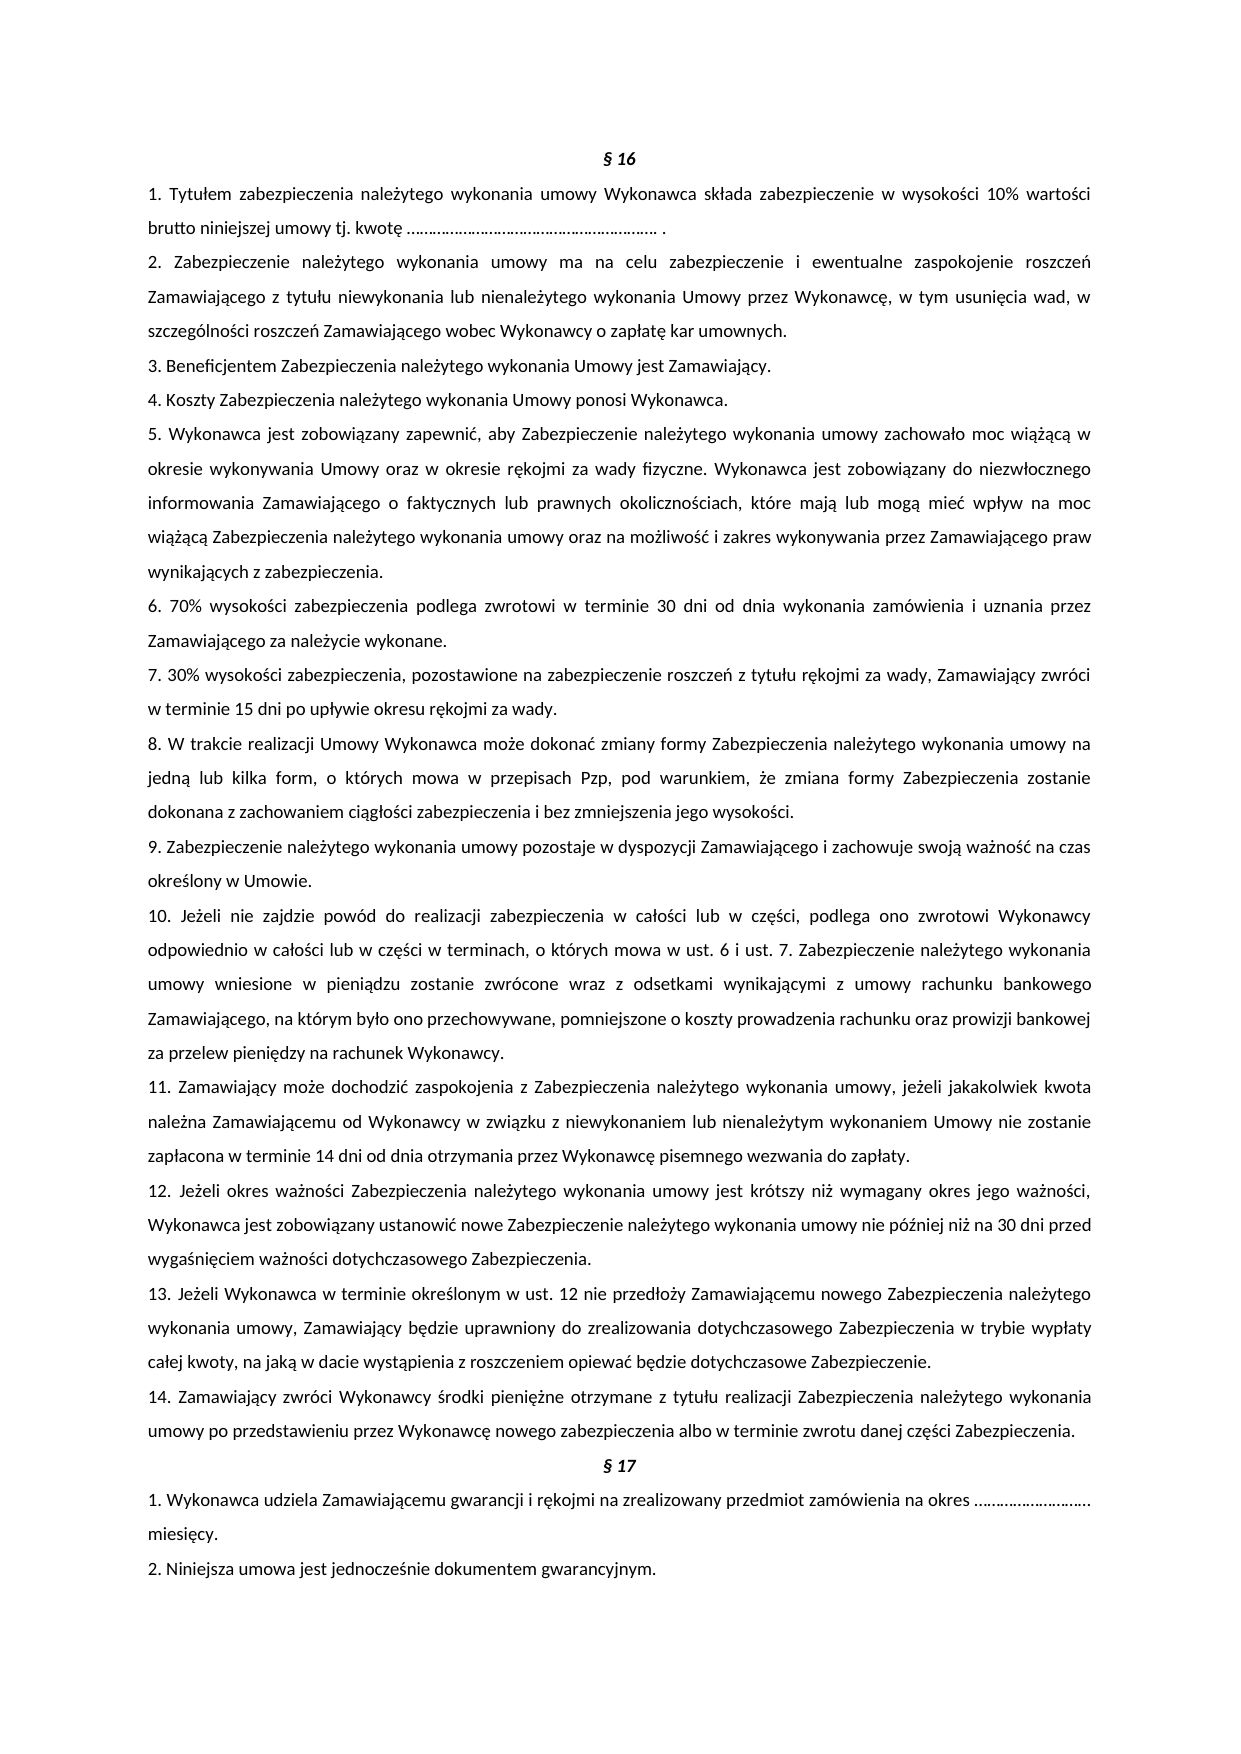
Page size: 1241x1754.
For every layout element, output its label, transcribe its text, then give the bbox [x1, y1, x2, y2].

text 9. Zabezpieczenie należytego wykonania umowy pozostaje w dyspozycji Zamawiającego i zachowuje swoją ważność na czas określony w Umowie. [148, 835, 1093, 892]
text 5. Wykonawca jest zobowiązany zapewnić, aby Zabezpieczenie należytego wykonania umowy zachowało moc wiążącą w okresie wykonywania Umowy oraz w okresie rękojmi za wady fizyczne. Wykonawca jest zobowiązany do niezwłocznego informowania Zamawiającego o faktycznych lub prawnych okolicznościach, które mają lub mogą mieć wpływ na moc wiążącą Zabezpieczenia należytego wykonania umowy oraz na możliwość i zakres wykonywania przez Zamawiającego praw wynikających z zabezpieczenia. [148, 423, 1093, 583]
text 2. Niniejsza umowa jest jednocześnie dokumentem gwarancyjnym. [148, 1557, 1093, 1580]
text 10. Jeżeli nie zajdzie powód do realizacji zabezpieczenia w całości lub w części, podlega ono zwrotowi Wykonawcy odpowiednio w całości lub w części w terminach, o których mowa w ust. 6 i ust. 7. Zabezpieczenie należytego wykonania umowy wniesione w pieniądzu zostanie zwrócone wraz z odsetkami wynikającymi z umowy rachunku bankowego Zamawiającego, na którym było ono przechowywane, pomniejszone o koszty prowadzenia rachunku oraz prowizji bankowej za przelew pieniędzy na rachunek Wykonawcy. [148, 904, 1093, 1064]
text 2. Zabezpieczenie należytego wykonania umowy ma na celu zabezpieczenie i ewentualne zaspokojenie roszczeń Zamawiającego z tytułu niewykonania lub nienależytego wykonania Umowy przez Wykonawcę, w tym usunięcia wad, w szczególności roszczeń Zamawiającego wobec Wykonawcy o zapłatę kar umownych. [148, 251, 1093, 342]
text 4. Koszty Zabezpieczenia należytego wykonania Umowy ponosi Wykonawca. [148, 388, 1093, 411]
text 12. Jeżeli okres ważności Zabezpieczenia należytego wykonania umowy jest krótszy niż wymagany okres jego ważności, Wykonawca jest zobowiązany ustanowić nowe Zabezpieczenie należytego wykonania umowy nie później niż na 30 dni przed wygaśnięciem ważności dotychczasowego Zabezpieczenia. [148, 1179, 1093, 1271]
text 14. Zamawiający zwróci Wykonawcy środki pieniężne otrzymane z tytułu realizacji Zabezpieczenia należytego wykonania umowy po przedstawieniu przez Wykonawcę nowego zabezpieczenia albo w terminie zwrotu danej części Zabezpieczenia. [148, 1385, 1093, 1442]
text 3. Beneficjentem Zabezpieczenia należytego wykonania Umowy jest Zamawiający. [148, 354, 1093, 377]
text 6. 70% wysokości zabezpieczenia podlega zwrotowi w terminie 30 dni od dnia wykonania zamówienia i uznania przez Zamawiającego za należycie wykonane. [148, 594, 1093, 652]
text 1. Tytułem zabezpieczenia należytego wykonania umowy Wykonawca składa zabezpieczenie w wysokości 10% wartości brutto niniejszej umowy tj. kwotę …………………………………………………. . [148, 182, 1093, 239]
text § 16 [148, 148, 1093, 171]
text § 17 [148, 1454, 1093, 1477]
text 8. W trakcie realizacji Umowy Wykonawca może dokonać zmiany formy Zabezpieczenia należytego wykonania umowy na jedną lub kilka form, o których mowa w przepisach Pzp, pod warunkiem, że zmiana formy Zabezpieczenia zostanie dokonana z zachowaniem ciągłości zabezpieczenia i bez zmniejszenia jego wysokości. [148, 732, 1093, 824]
text 13. Jeżeli Wykonawca w terminie określonym w ust. 12 nie przedłoży Zamawiającemu nowego Zabezpieczenia należytego wykonania umowy, Zamawiający będzie uprawniony do zrealizowania dotychczasowego Zabezpieczenia w trybie wypłaty całej kwoty, na jaką w dacie wystąpienia z roszczeniem opiewać będzie dotychczasowe Zabezpieczenie. [148, 1282, 1093, 1374]
text 1. Wykonawca udziela Zamawiającemu gwarancji i rękojmi na zrealizowany przedmiot zamówienia na okres ……………………… miesięcy. [148, 1488, 1093, 1546]
text 11. Zamawiający może dochodzić zaspokojenia z Zabezpieczenia należytego wykonania umowy, jeżeli jakakolwiek kwota należna Zamawiającemu od Wykonawcy w związku z niewykonaniem lub nienależytym wykonaniem Umowy nie zostanie zapłacona w terminie 14 dni od dnia otrzymania przez Wykonawcę pisemnego wezwania do zapłaty. [148, 1076, 1093, 1167]
text 7. 30% wysokości zabezpieczenia, pozostawione na zabezpieczenie roszczeń z tytułu rękojmi za wady, Zamawiający zwróci w terminie 15 dni po upływie okresu rękojmi za wady. [148, 663, 1093, 721]
